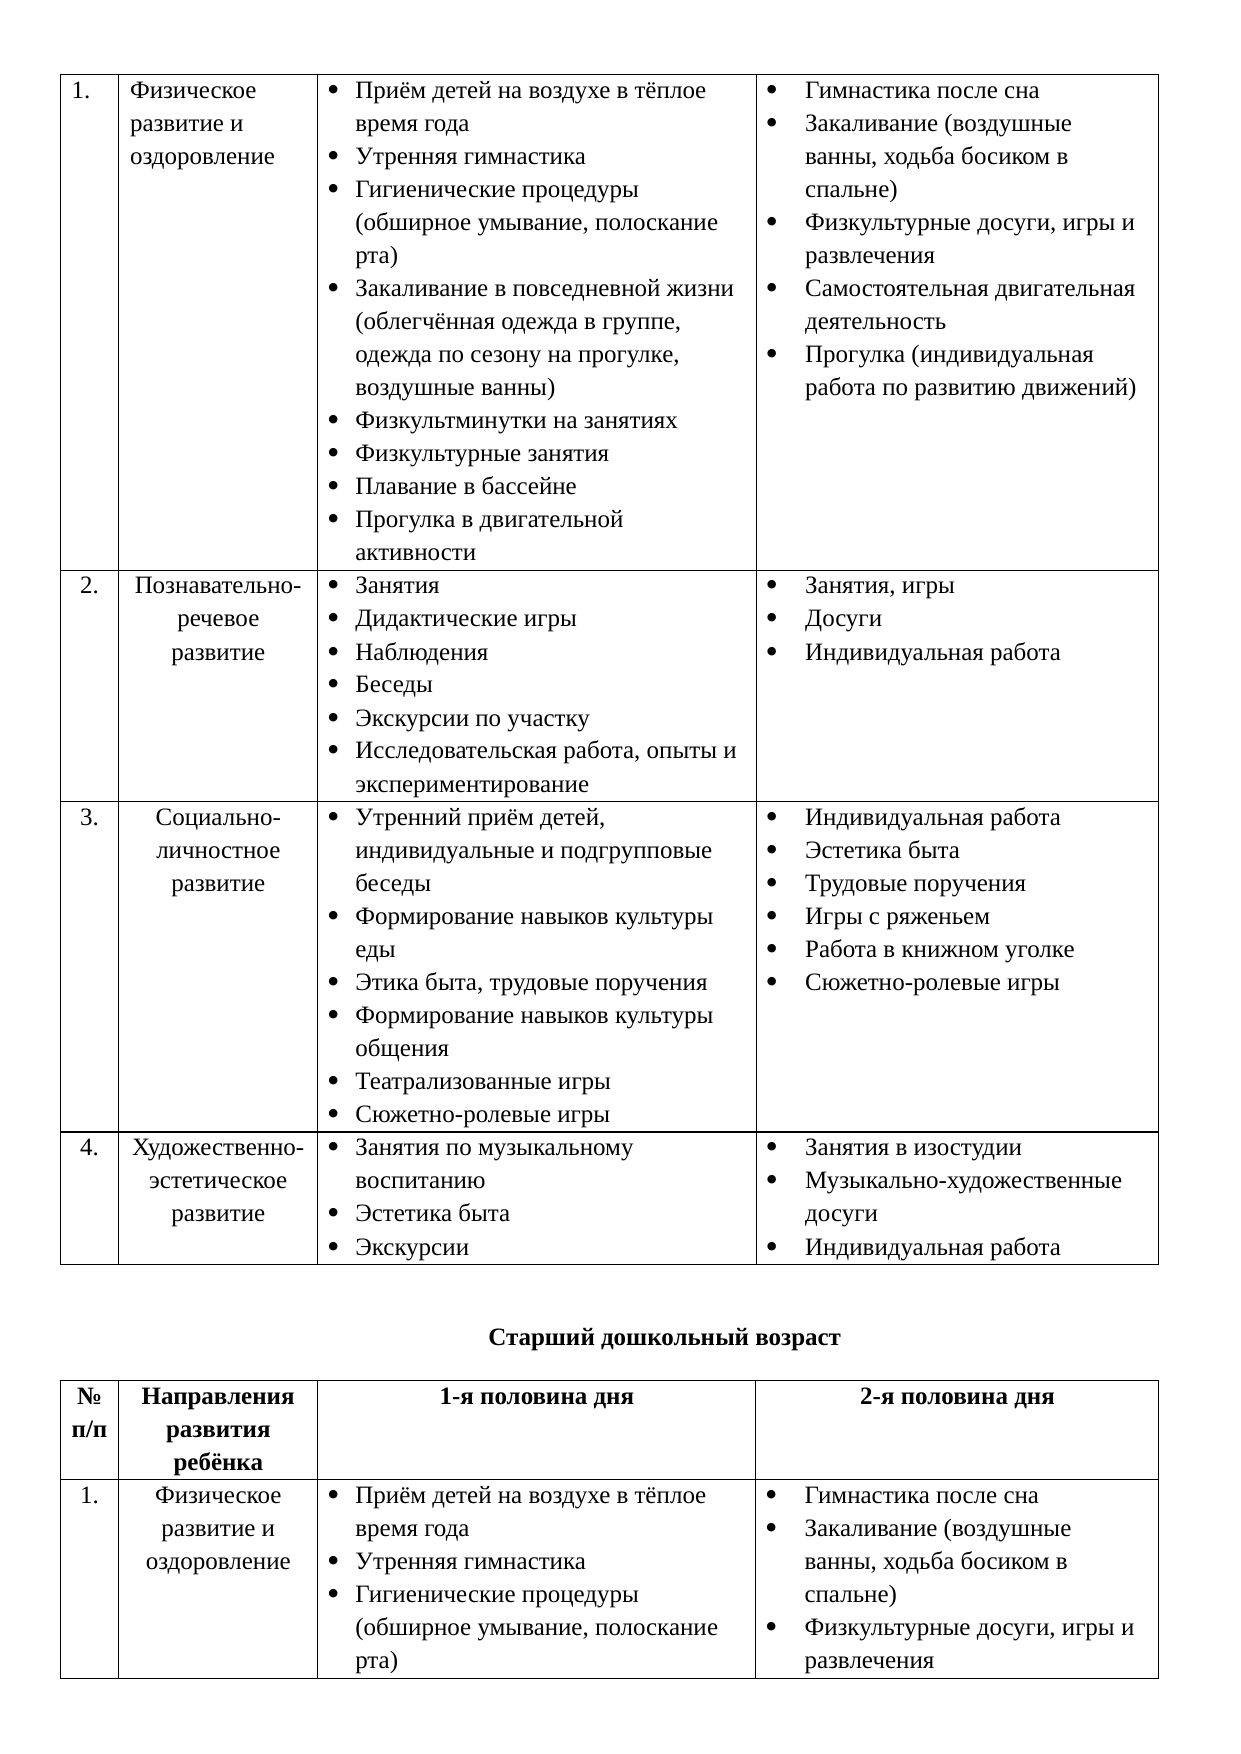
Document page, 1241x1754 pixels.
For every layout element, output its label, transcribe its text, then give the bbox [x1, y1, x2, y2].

table_cell Занятия, игры Досуги Индивидуальная работа [757, 571, 1158, 801]
text Старший дошкольный возраст [177, 1322, 1152, 1351]
table_cell Занятия по музыкальному воспитанию Эстетика быта Экскурсии [318, 1133, 756, 1264]
table_cell Занятия в изостудии Музыкально-художественные досуги Индивидуальная работа [757, 1133, 1158, 1264]
table_header Направления развития ребёнка [119, 1381, 317, 1479]
table_cell Гимнастика после сна Закаливание (воздушные ванны, ходьба босиком в спальне) Физкультурные досуги, игры и развлечения Самостоятельная двигательная деятельность Прогулка (индивидуальная работа по развитию движений) [757, 75, 1158, 569]
table_cell 3. [61, 802, 118, 1131]
table_header № п/п [61, 1381, 118, 1479]
table_header 1-я половина дня [318, 1381, 755, 1479]
table_cell Утренний приём детей, индивидуальные и подгрупповые беседы Формирование навыков культуры еды Этика быта, трудовые поручения Формирование навыков культуры общения Театрализованные игры Сюжетно-ролевые игры [318, 802, 756, 1131]
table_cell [756, 1480, 1158, 1678]
table_cell Индивидуальная работа Эстетика быта Трудовые поручения Игры с ряженьем Работа в книжном уголке Сюжетно-ролевые игры [757, 802, 1158, 1131]
table_cell Художественно-эстетическое развитие [119, 1133, 317, 1264]
table_cell 4. [61, 1133, 118, 1264]
table_cell 1. [61, 75, 118, 569]
table_header 2-я половина дня [756, 1381, 1158, 1479]
table_cell 1. [61, 1480, 118, 1678]
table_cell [119, 1480, 317, 1678]
table_cell Физическое развитие и оздоровление [119, 75, 317, 569]
table_cell Приём детей на воздухе в тёплое время года Утренняя гимнастика Гигиенические процедуры (обширное умывание, полоскание рта) Закаливание в повседневной жизни (облегчённая одежда в группе, одежда по сезону на прогулке, воздушные ванны) Физкультминутки на занятиях Физкультурные занятия Плавание в бассейне Прогулка в двигательной активности [318, 75, 756, 569]
table_cell Социально-личностное развитие [119, 802, 317, 1131]
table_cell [318, 1480, 755, 1678]
table_cell Занятия Дидактические игры Наблюдения Беседы Экскурсии по участку Исследовательская работа, опыты и экспериментирование [318, 571, 756, 801]
table_cell 2. [61, 571, 118, 801]
table_cell Познавательно-речевое развитие [119, 571, 317, 801]
